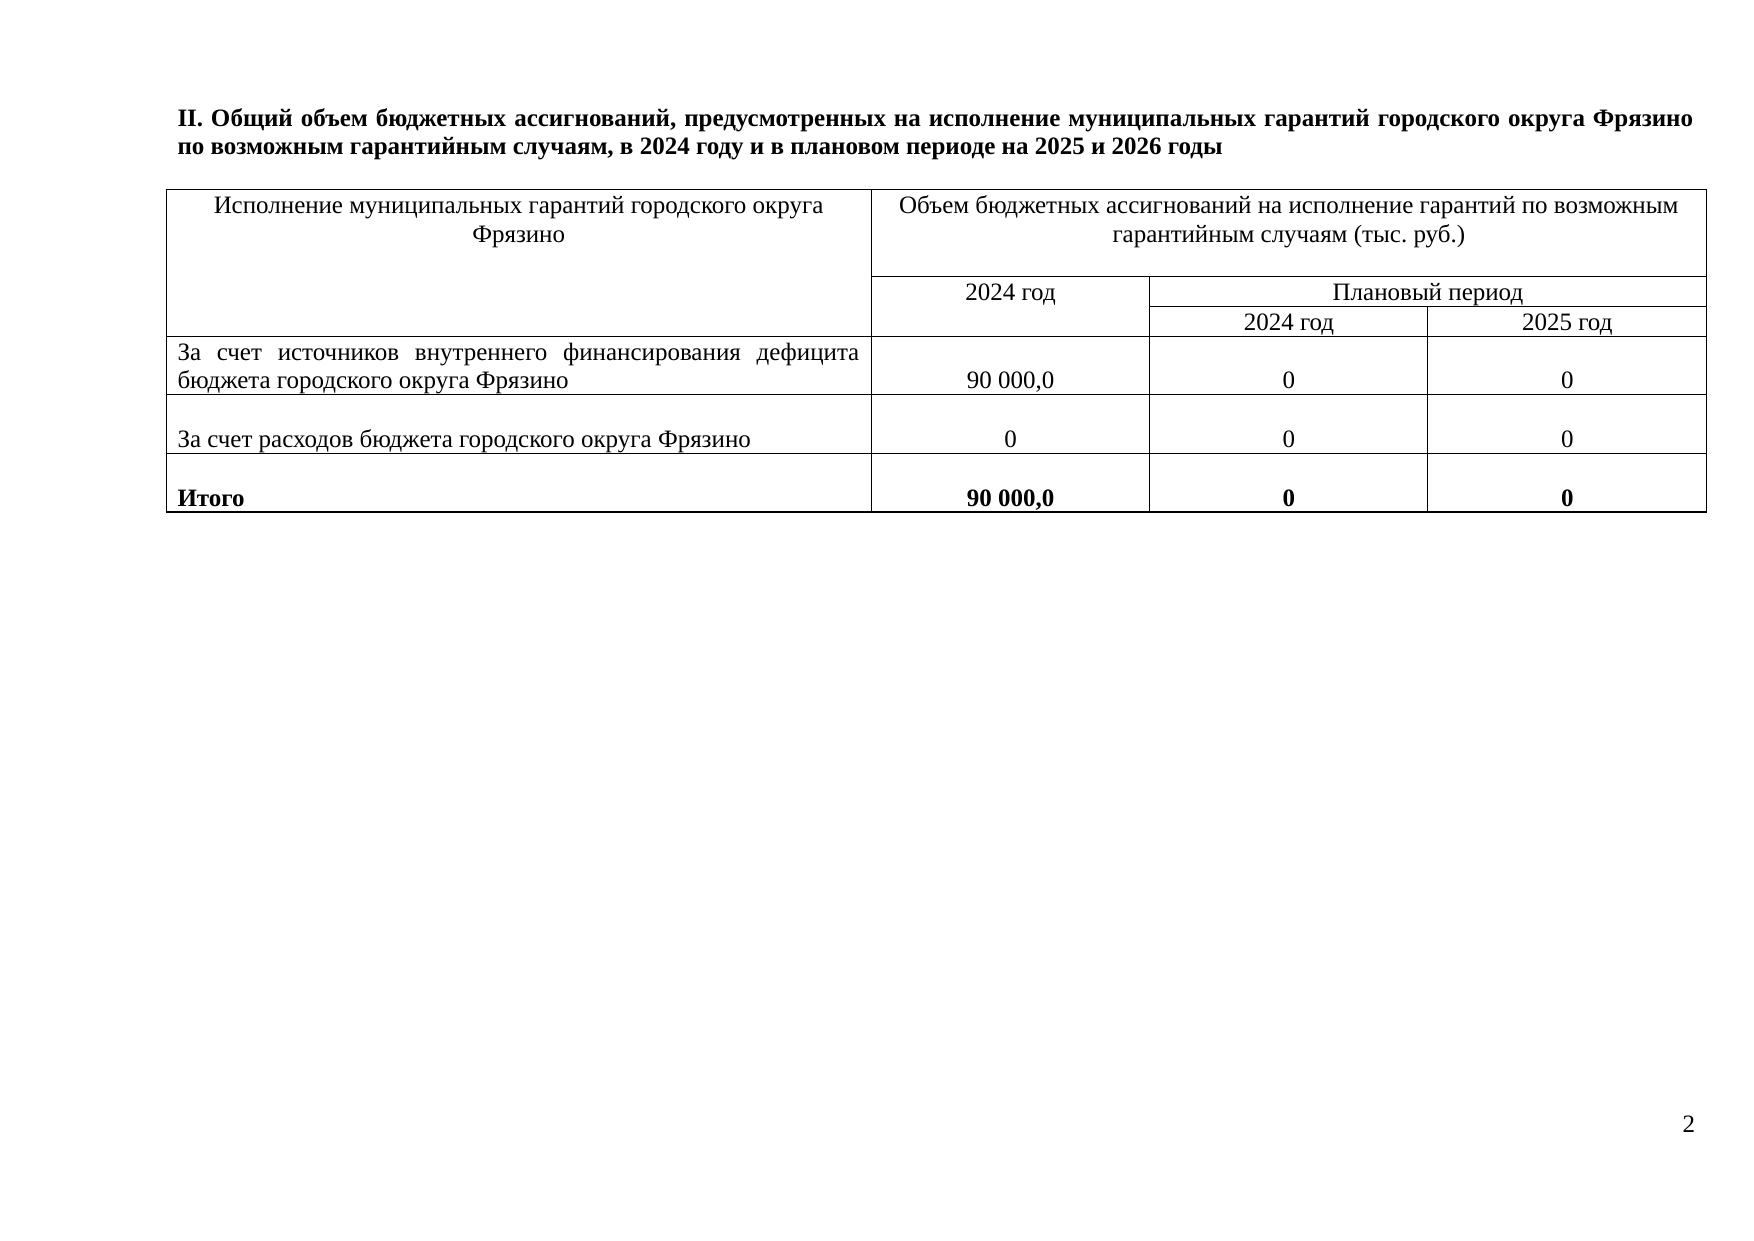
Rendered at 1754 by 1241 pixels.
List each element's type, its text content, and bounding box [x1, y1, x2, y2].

text II. Общий объем бюджетных ассигнований, предусмотренных на исполнение муниципальных гарантий городского округа Фрязино по возможным гарантийным случаям, в 2024 году и в плановом периоде на 2025 и 2026 годы [177, 103, 1695, 160]
table_cell 0 [872, 395, 1149, 453]
table_cell 0 [1150, 337, 1427, 394]
table_cell Плановый период [1150, 277, 1706, 306]
table_cell 2024 год [872, 277, 1149, 336]
table_cell 0 [1428, 337, 1706, 394]
table_cell 90 000,0 [872, 337, 1149, 394]
table_cell 0 [1428, 395, 1706, 453]
table_cell 0 [1428, 454, 1706, 511]
table_cell 2024 год [1150, 307, 1427, 336]
table_cell 2025 год [1428, 307, 1706, 336]
table_cell За счет источников внутреннего финансирования дефицита бюджета городского округа Фрязино [167, 337, 871, 394]
table_cell За счет расходов бюджета городского округа Фрязино [167, 395, 871, 453]
table_cell 0 [1150, 454, 1427, 511]
table_cell Итого [167, 454, 871, 511]
table_header Объем бюджетных ассигнований на исполнение гарантий по возможным гарантийным случаям (тыс. руб.) [872, 190, 1706, 276]
table_cell 90 000,0 [872, 454, 1149, 511]
table_header Исполнение муниципальных гарантий городского округа Фрязино [167, 190, 871, 336]
table_cell 0 [1150, 395, 1427, 453]
